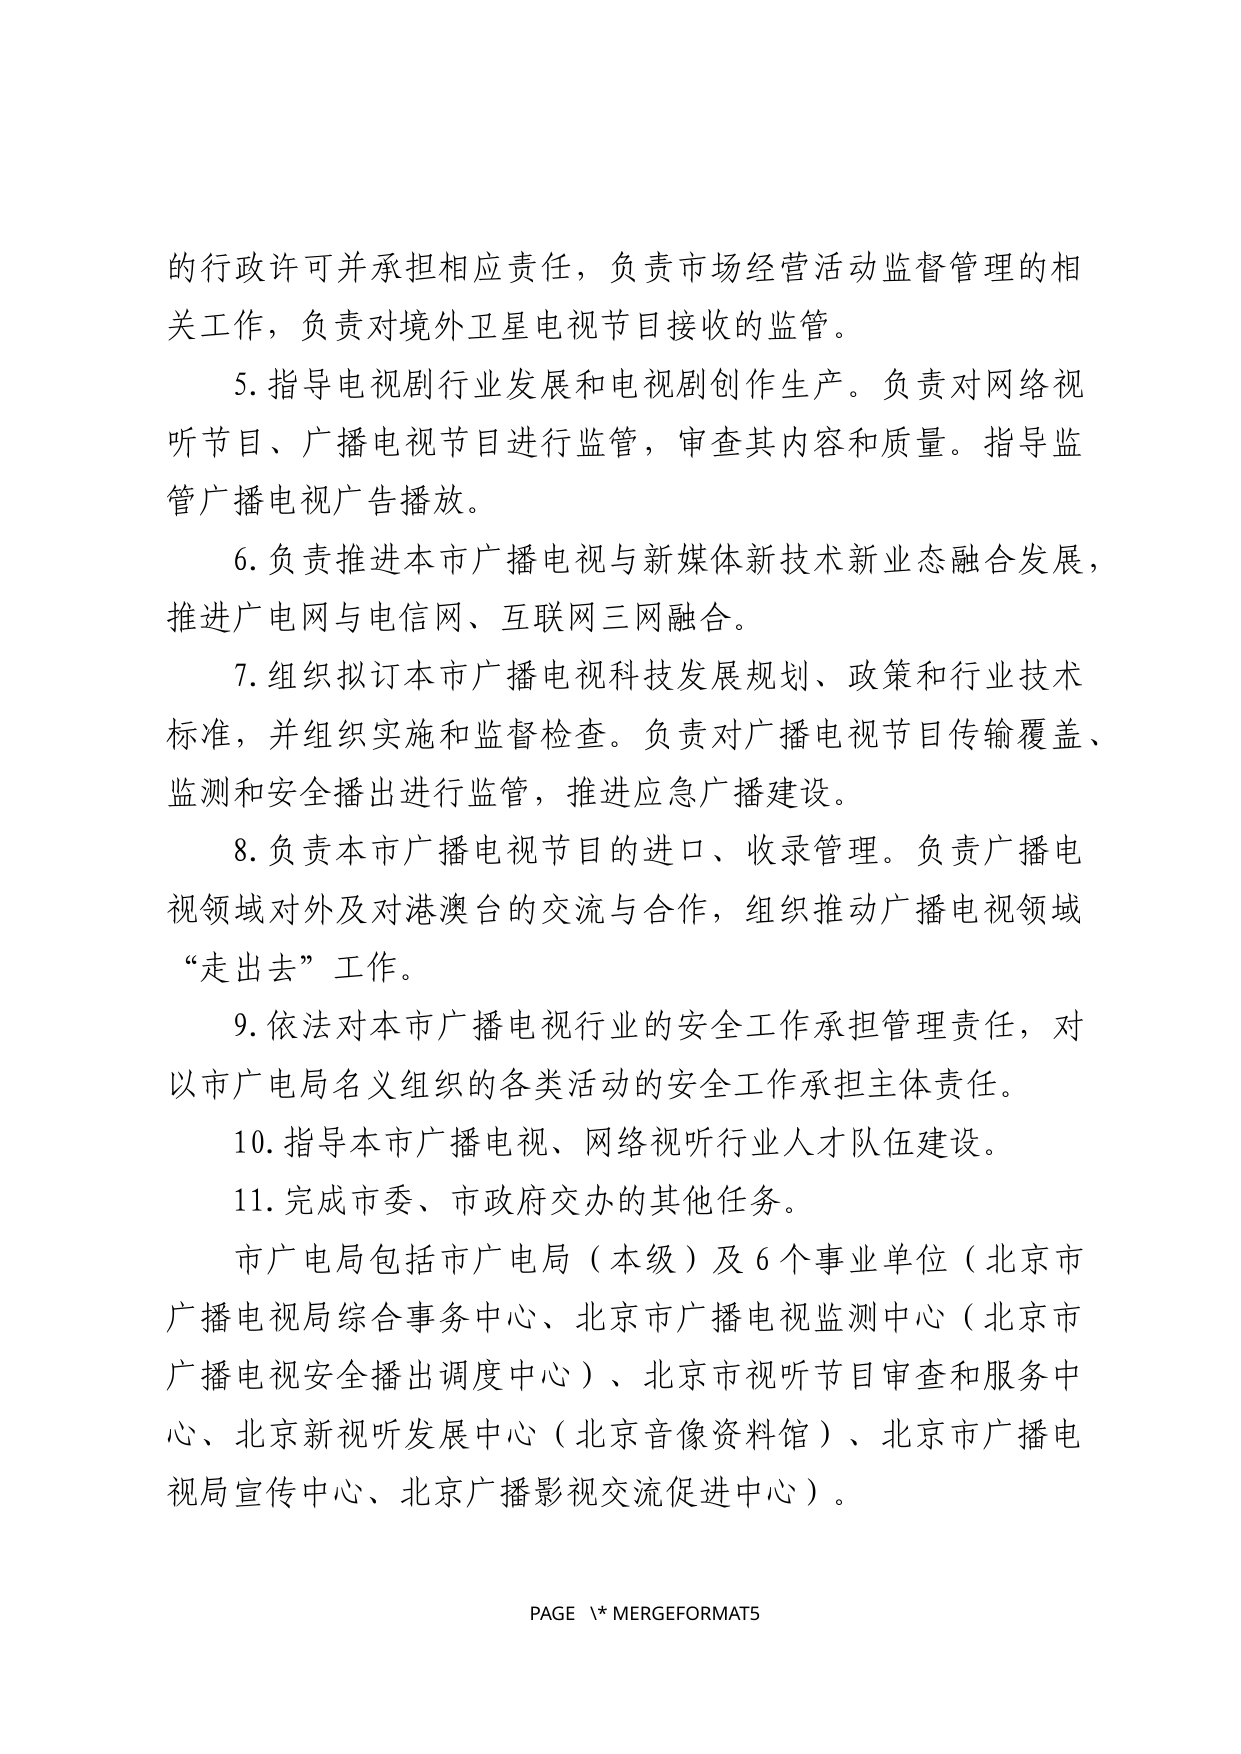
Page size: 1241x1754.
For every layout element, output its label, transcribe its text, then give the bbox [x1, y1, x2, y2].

text 市广电局包括市广电局（本级）及6个事业单位（北京市广播电视局综合事务中心、北京市广播电视监测中心（北京市广播电视安全播出调度中心）、北京市视听节目审查和服务中心、北京新视听发展中心（北京音像资料馆）、北京市广播电视局宣传中心、北京广播影视交流促进中心）。 [165, 1224, 1087, 1516]
text 10.指导本市广播电视、网络视听行业人才队伍建设。 [165, 1108, 1087, 1166]
text 5.指导电视剧行业发展和电视剧创作生产。负责对网络视听节目、广播电视节目进行监管，审查其内容和质量。指导监管广播电视广告播放。 [165, 349, 1087, 524]
text 11.完成市委、市政府交办的其他任务。 [165, 1166, 1087, 1224]
text 6.负责推进本市广播电视与新媒体新技术新业态融合发展，推进广电网与电信网、互联网三网融合。 [165, 524, 1087, 641]
text 7.组织拟订本市广播电视科技发展规划、政策和行业技术标准，并组织实施和监督检查。负责对广播电视节目传输覆盖、监测和安全播出进行监管，推进应急广播建设。 [165, 641, 1087, 816]
text 9.依法对本市广播电视行业的安全工作承担管理责任，对以市广电局名义组织的各类活动的安全工作承担主体责任。 [165, 991, 1087, 1108]
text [165, 233, 1087, 349]
text 8.负责本市广播电视节目的进口、收录管理。负责广播电视领域对外及对港澳台的交流与合作，组织推动广播电视领域“走出去”工作。 [165, 816, 1087, 991]
